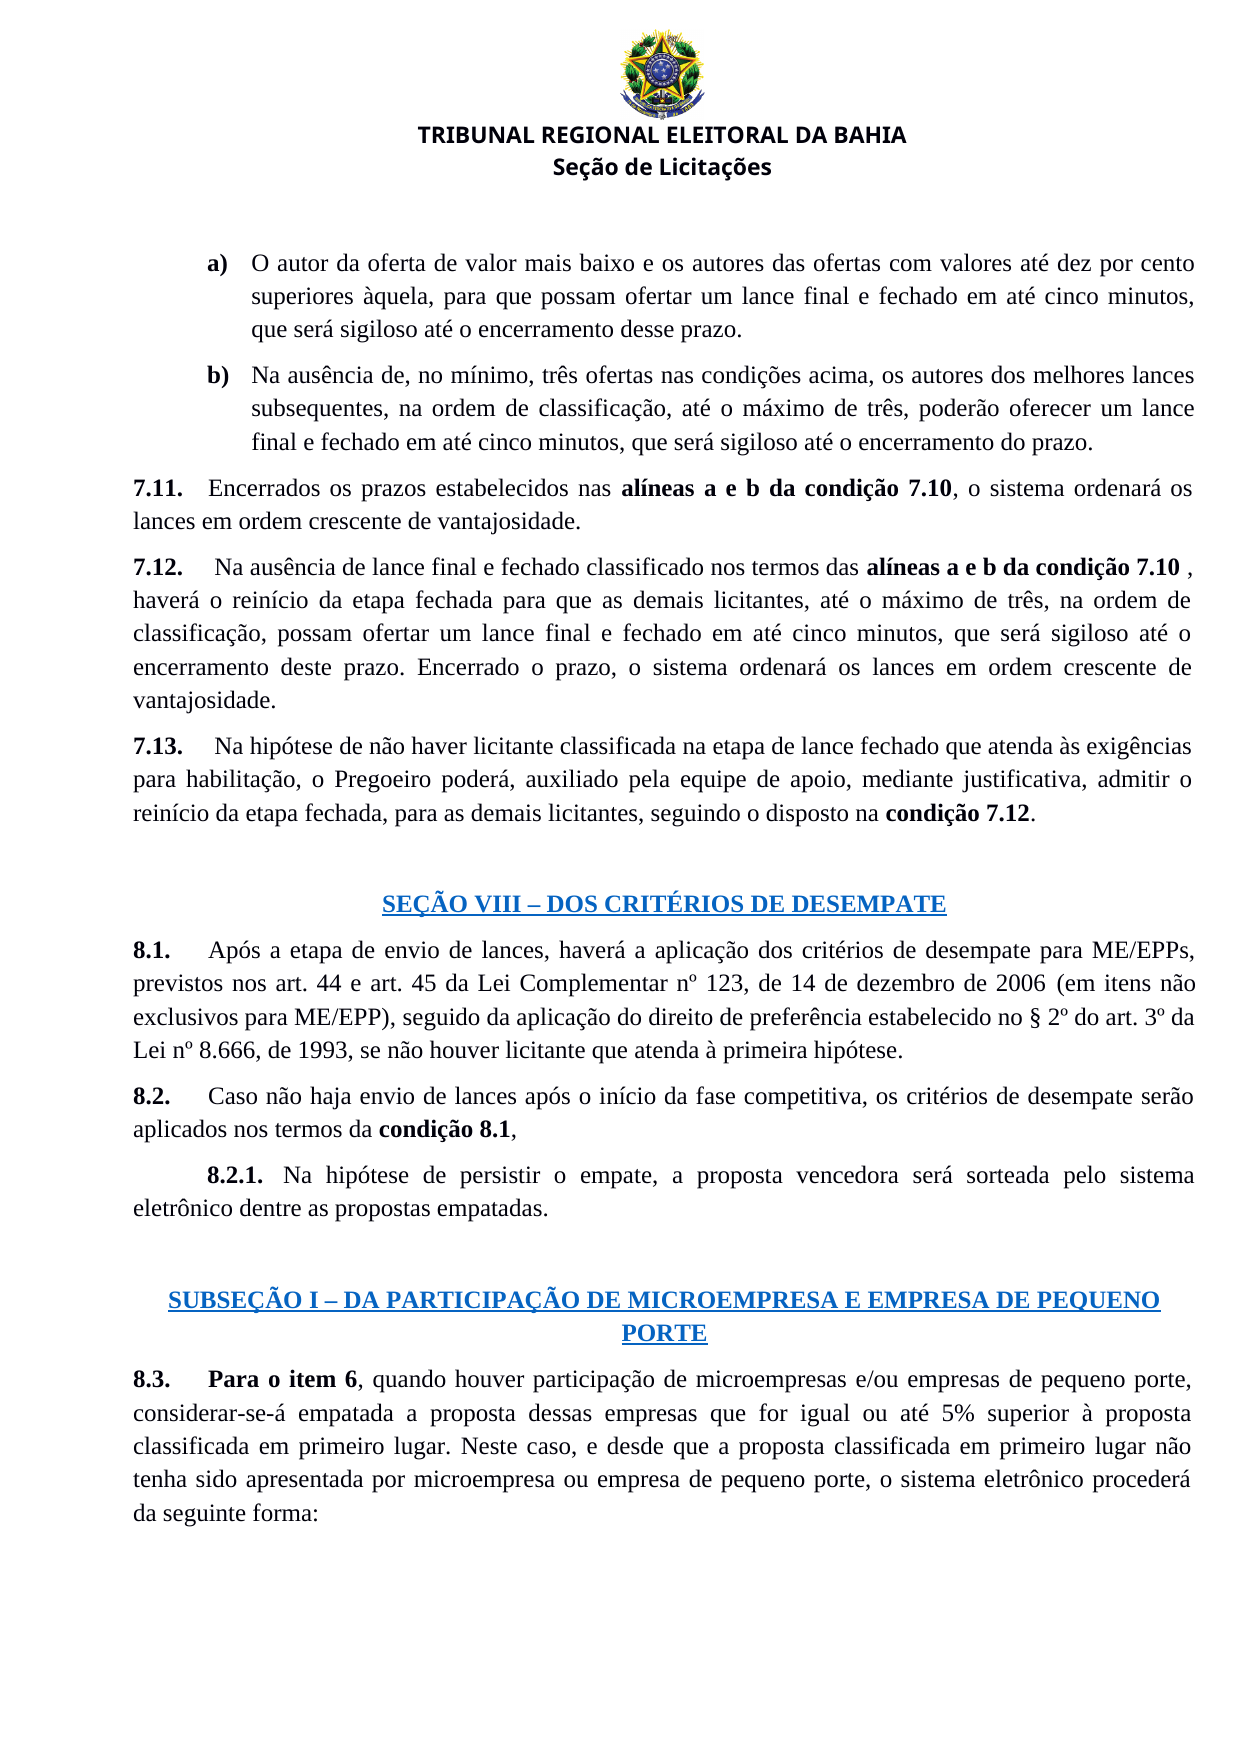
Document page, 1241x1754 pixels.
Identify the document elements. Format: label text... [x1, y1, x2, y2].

text 7.11. Encerrados os prazos estabelecidos nas alíneas a e b da condição 7.10, o sistema ordenará os lances em ordem crescente de vantajosidade. [133, 469, 1193, 536]
text SEÇÃO VIII – DOS CRITÉRIOS DE DESEMPATE [133, 886, 1196, 919]
text 8.2.1. Na hipótese de persistir o empate, a proposta vencedora será sorteada pelo sistema eletrônico dentre as propostas empatadas. [133, 1157, 1196, 1223]
text 8.2. Caso não haja envio de lances após o início da fase competitiva, os critérios de desempate serão aplicados nos termos da condição 8.1, [133, 1078, 1196, 1144]
text 8.1. Após a etapa de envio de lances, haverá a aplicação dos critérios de desempate para ME/EPPs, previstos nos art. 44 e art. 45 da Lei Complementar nº 123, de 14 de dezembro de 2006 (em itens não exclusivos para ME/EPP), seguido da aplicação do direito de preferência estabelecido no § 2º do art. 3º da Lei nº 8.666, de 1993, se não houver licitante que atenda à primeira hipótese. [133, 932, 1196, 1065]
text 8.3. Para o item 6, quando houver participação de microempresas e/ou empresas de pequeno porte, considerar-se-á empatada a proposta dessas empresas que for igual ou até 5% superior à proposta classificada em primeiro lugar. Neste caso, e desde que a proposta classificada em primeiro lugar não tenha sido apresentada por microempresa ou empresa de pequeno porte, o sistema eletrônico procederá da seguinte forma: [133, 1361, 1192, 1528]
text 7.12. Na ausência de lance final e fechado classificado nos termos das alíneas a e b da condição 7.10 , haverá o reinício da etapa fechada para que as demais licitantes, até o máximo de três, na ordem de classificação, possam ofertar um lance final e fechado em até cinco minutos, que será sigiloso até o encerramento deste prazo. Encerrado o prazo, o sistema ordenará os lances em ordem crescente de vantajosidade. [133, 548, 1193, 715]
text 7.13. Na hipótese de não haver licitante classificada na etapa de lance fechado que atenda às exigências para habilitação, o Pregoeiro poderá, auxiliado pela equipe de apoio, mediante justificativa, admitir o reinício da etapa fechada, para as demais licitantes, seguindo o disposto na condição 7.12. [133, 728, 1193, 828]
list O autor da oferta de valor mais baixo e os autores das ofertas com valores até dez por cento superiores àquela, para que possam ofertar um lance final e fechado em até cinco minutos, que será sigiloso até o encerramento desse prazo. [207, 244, 1196, 344]
text SUBSEÇÃO I – DA PARTICIPAÇÃO DE MICROEMPRESA E EMPRESA DE PEQUENO PORTE [133, 1282, 1196, 1348]
list Na ausência de, no mínimo, três ofertas nas condições acima, os autores dos melhores lances subsequentes, na ordem de classificação, até o máximo de três, poderão oferecer um lance final e fechado em até cinco minutos, que será sigiloso até o encerramento do prazo. [207, 357, 1196, 457]
